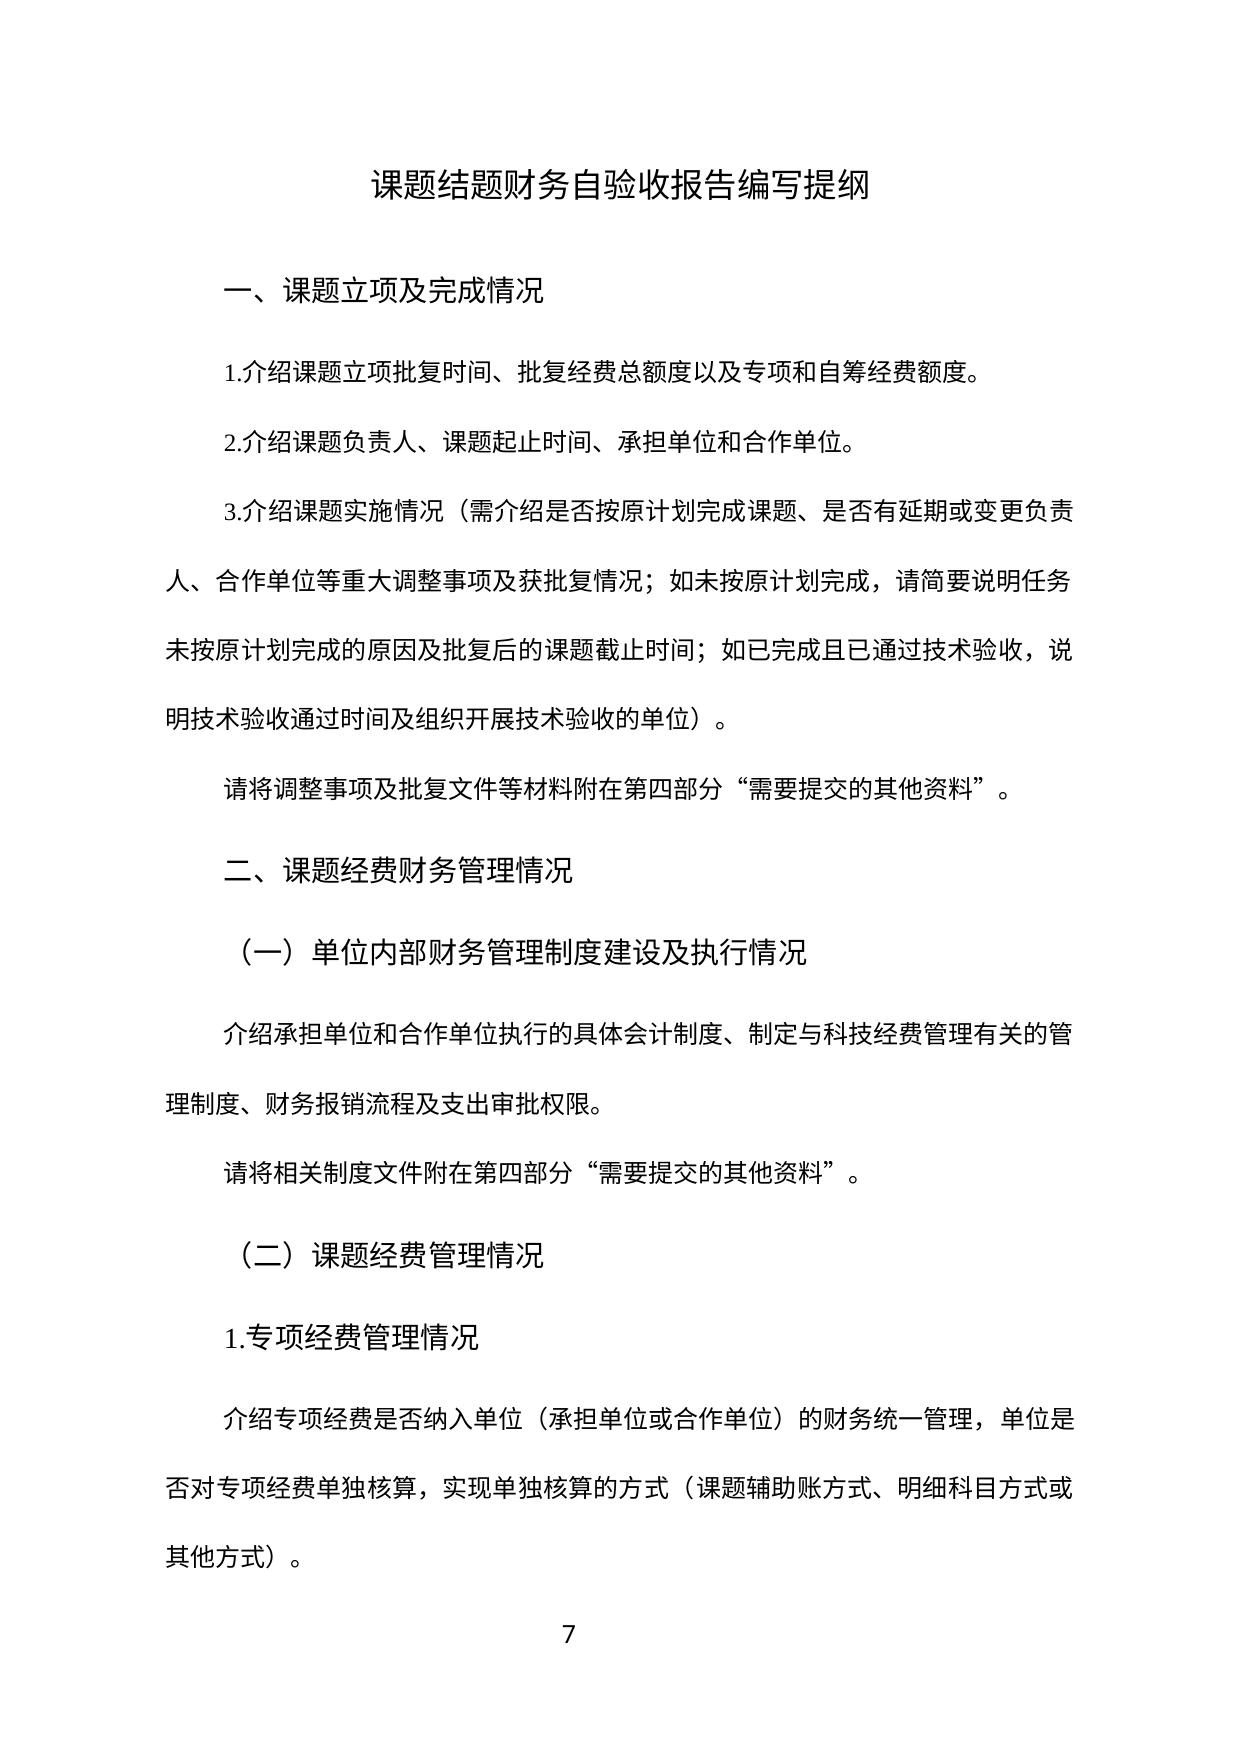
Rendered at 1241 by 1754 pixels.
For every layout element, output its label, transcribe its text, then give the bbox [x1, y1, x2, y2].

text 二、课题经费财务管理情况 [165, 834, 1075, 904]
text 请将相关制度文件附在第四部分“需要提交的其他资料”。 [165, 1137, 1075, 1206]
text 介绍专项经费是否纳入单位（承担单位或合作单位）的财务统一管理，单位是否对专项经费单独核算，实现单独核算的方式（课题辅助账方式、明细科目方式或其他方式）。 [165, 1383, 1075, 1591]
text （二）课题经费管理情况 [165, 1219, 1075, 1288]
text 1.专项经费管理情况 [165, 1301, 1075, 1370]
text 请将调整事项及批复文件等材料附在第四部分“需要提交的其他资料”。 [165, 753, 1075, 822]
text 一、课题立项及完成情况 [165, 254, 1075, 324]
text 1.介绍课题立项批复时间、批复经费总额度以及专项和自筹经费额度。 [165, 336, 1075, 406]
text 介绍承担单位和合作单位执行的具体会计制度、制定与科技经费管理有关的管理制度、财务报销流程及支出审批权限。 [165, 998, 1075, 1137]
text 3.介绍课题实施情况（需介绍是否按原计划完成课题、是否有延期或变更负责人、合作单位等重大调整事项及获批复情况；如未按原计划完成，请简要说明任务未按原计划完成的原因及批复后的课题截止时间；如已完成且已通过技术验收，说明技术验收通过时间及组织开展技术验收的单位）。 [165, 475, 1075, 753]
text （一）单位内部财务管理制度建设及执行情况 [165, 916, 1075, 986]
text 2.介绍课题负责人、课题起止时间、承担单位和合作单位。 [165, 406, 1075, 475]
text 课题结题财务自验收报告编写提纲 [165, 148, 1075, 218]
